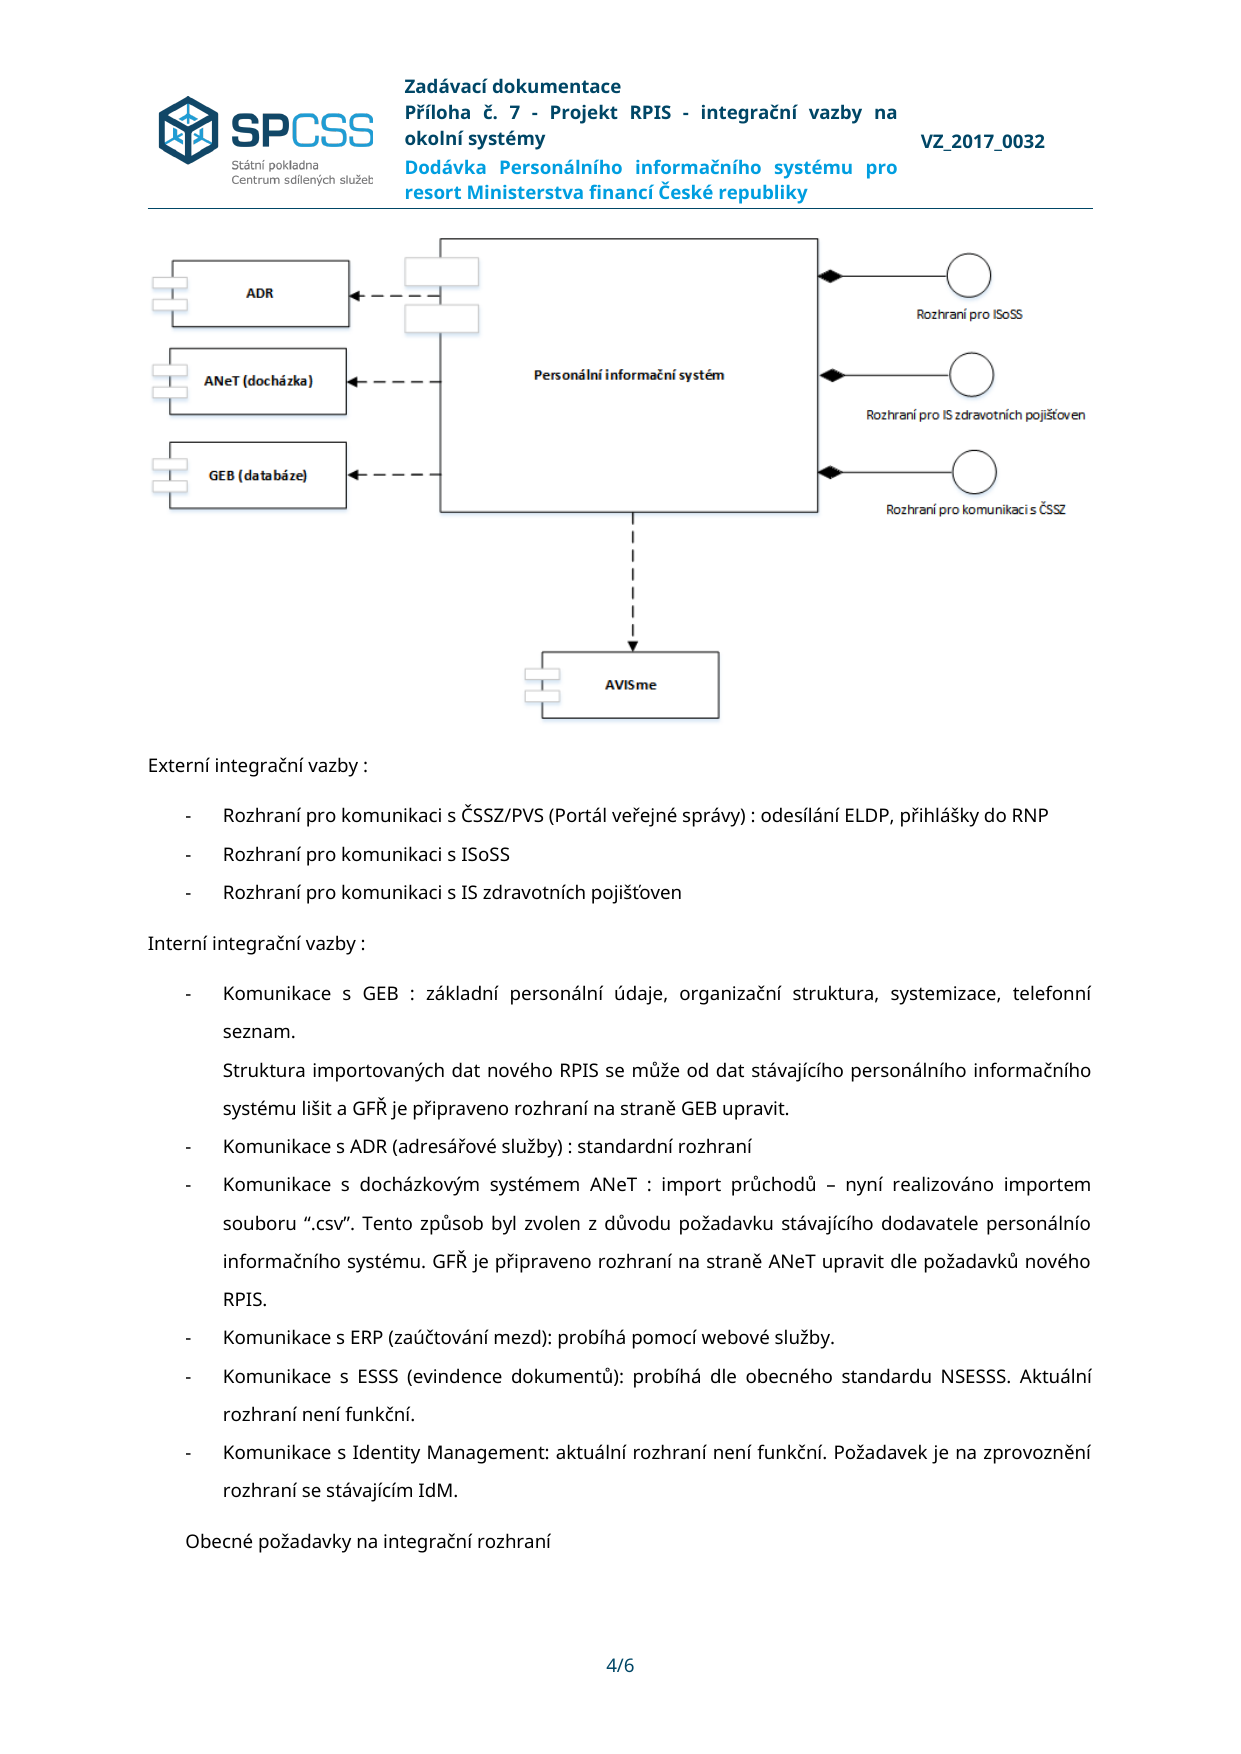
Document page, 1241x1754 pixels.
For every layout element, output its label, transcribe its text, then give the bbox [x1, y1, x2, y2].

list Komunikace s Identity Management: aktuální rozhraní není funkční. Požadavek je na zprovoznění rozhraní se stávajícím IdM. [185, 1439, 1092, 1503]
list Struktura importovaných dat nového RPIS se může od dat stávajícího personálního informačního systému lišit a GFŘ je připraveno rozhraní na straně GEB upravit. [223, 1057, 1092, 1121]
list Komunikace s docházkovým systémem ANeT : import průchodů – nyní realizováno importem souboru “.csv”. Tento způsob byl zvolen z důvodu požadavku stávajícího dodavatele personálnío informačního systému. GFŘ je připraveno rozhraní na straně ANeT upravit dle požadavků nového RPIS. [185, 1172, 1092, 1312]
list Komunikace s GEB : základní personální údaje, organizační struktura, systemizace, telefonní seznam. [185, 981, 1092, 1044]
list Rozhraní pro komunikaci s ČSSZ/PVS (Portál veřejné správy) : odesílání ELDP, přihlášky do RNP [185, 803, 1092, 828]
text Externí integrační vazby : [148, 752, 1092, 777]
list Komunikace s ESSS (evindence dokumentů): probíhá dle obecného standardu NSESSS. Aktuální rozhraní není funkční. [185, 1363, 1092, 1427]
picture [147, 236, 1093, 727]
list Rozhraní pro komunikaci s ISoSS [185, 841, 1092, 866]
text Interní integrační vazby : [148, 930, 1092, 955]
list Komunikace s ADR (adresářové služby) : standardní rozhraní [185, 1133, 1092, 1159]
list Rozhraní pro komunikaci s IS zdravotních pojišťoven [185, 879, 1092, 905]
list Komunikace s ERP (zaúčtování mezd): probíhá pomocí webové služby. [185, 1325, 1092, 1350]
text Obecné požadavky na integrační rozhraní [185, 1528, 1092, 1554]
picture [158, 96, 373, 186]
